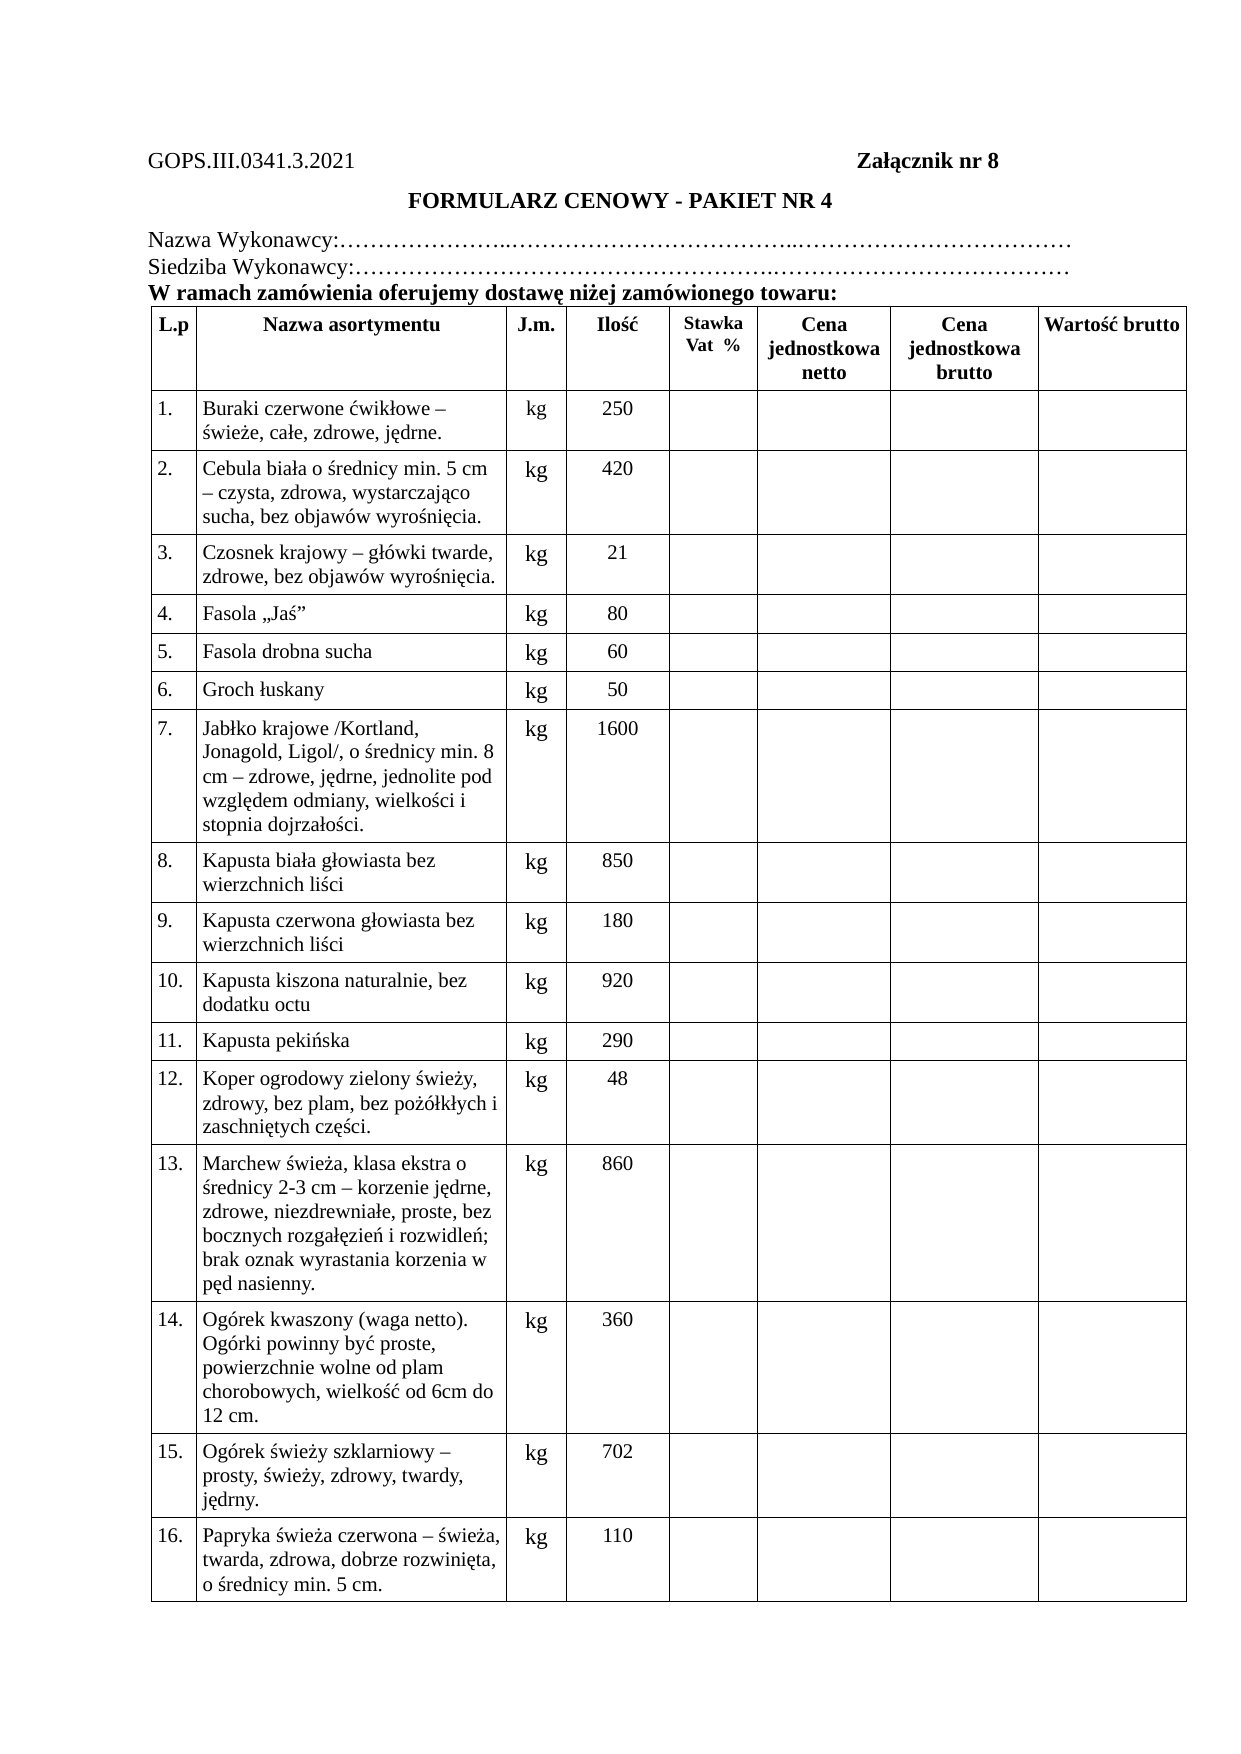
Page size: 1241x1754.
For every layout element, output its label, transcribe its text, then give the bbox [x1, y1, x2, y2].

table_cell [670, 1145, 757, 1301]
table_cell 21 [567, 535, 669, 594]
table_cell [891, 1434, 1038, 1517]
table_cell Groch łuskany [197, 672, 506, 709]
table_cell 6. [152, 672, 196, 709]
table_cell Buraki czerwone ćwikłowe – świeże, całe, zdrowe, jędrne. [197, 391, 506, 450]
table_cell kg [507, 672, 566, 709]
table_cell kg [507, 1061, 566, 1144]
table_cell kg [507, 451, 566, 534]
table_cell [1039, 1145, 1186, 1301]
table_header Cena jednostkowa netto [758, 307, 890, 390]
table_cell 5. [152, 634, 196, 671]
table_cell 2. [152, 451, 196, 534]
table_cell [891, 963, 1038, 1022]
text W ramach zamówienia oferujemy dostawę niżej zamówionego towaru: [148, 279, 1093, 306]
table_cell [1039, 595, 1186, 632]
table_cell [758, 1434, 890, 1517]
table_cell [758, 1302, 890, 1433]
table_cell kg [507, 391, 566, 450]
table_cell [670, 391, 757, 450]
table_cell [670, 634, 757, 671]
table_cell 1600 [567, 710, 669, 841]
table_cell 860 [567, 1145, 669, 1301]
table_cell [670, 1302, 757, 1433]
table_cell Kapusta biała głowiasta bez wierzchnich liści [197, 843, 506, 902]
table_cell 4. [152, 595, 196, 632]
table_cell [758, 903, 890, 962]
table_cell [1039, 1518, 1186, 1601]
text Nazwa Wykonawcy:…………………..………………………………..……………………………… [148, 227, 1093, 253]
table_cell Papryka świeża czerwona – świeża, twarda, zdrowa, dobrze rozwinięta, o średnicy min. 5 cm. [197, 1518, 506, 1601]
table_cell [758, 843, 890, 902]
table_cell [670, 710, 757, 841]
table_cell Koper ogrodowy zielony świeży, zdrowy, bez plam, bez pożółkłych i zaschniętych części. [197, 1061, 506, 1144]
table_cell [1039, 903, 1186, 962]
table_cell 290 [567, 1023, 669, 1060]
table_cell [891, 843, 1038, 902]
table_cell 50 [567, 672, 669, 709]
table_cell [891, 391, 1038, 450]
table_cell [670, 595, 757, 632]
table_cell Kapusta pekińska [197, 1023, 506, 1060]
table_cell kg [507, 710, 566, 841]
table_cell 12. [152, 1061, 196, 1144]
table_cell kg [507, 903, 566, 962]
table_cell 10. [152, 963, 196, 1022]
table_cell Marchew świeża, klasa ekstra o średnicy 2-3 cm – korzenie jędrne, zdrowe, niezdrewniałe, proste, bez bocznych rozgałęzień i rozwidleń; brak oznak wyrastania korzenia w pęd nasienny. [197, 1145, 506, 1301]
table_cell [758, 963, 890, 1022]
table_header Cena jednostkowa brutto [891, 307, 1038, 390]
table_cell [670, 1061, 757, 1144]
table_cell [1039, 1302, 1186, 1433]
table_cell Ogórek świeży szklarniowy – prosty, świeży, zdrowy, twardy, jędrny. [197, 1434, 506, 1517]
table_cell [670, 1023, 757, 1060]
text FORMULARZ CENOWY - PAKIET NR 4 [148, 187, 1093, 213]
table_cell [1039, 451, 1186, 534]
table_cell kg [507, 535, 566, 594]
table_cell 9. [152, 903, 196, 962]
table_cell [758, 535, 890, 594]
table_cell kg [507, 1145, 566, 1301]
table_cell 702 [567, 1434, 669, 1517]
table_cell [1039, 843, 1186, 902]
table_cell [1039, 535, 1186, 594]
table_cell 60 [567, 634, 669, 671]
table_cell 110 [567, 1518, 669, 1601]
table_cell 13. [152, 1145, 196, 1301]
table_cell 250 [567, 391, 669, 450]
table_cell Kapusta kiszona naturalnie, bez dodatku octu [197, 963, 506, 1022]
table_cell [758, 391, 890, 450]
table_cell [670, 1518, 757, 1601]
table_cell kg [507, 1302, 566, 1433]
table_cell Kapusta czerwona głowiasta bez wierzchnich liści [197, 903, 506, 962]
table_cell [891, 903, 1038, 962]
table_cell 11. [152, 1023, 196, 1060]
table_cell kg [507, 963, 566, 1022]
table_cell [891, 710, 1038, 841]
text Siedziba Wykonawcy:……………………………………………….………………………………… [148, 253, 1093, 279]
table_cell 80 [567, 595, 669, 632]
table_cell [758, 710, 890, 841]
table_cell [1039, 1061, 1186, 1144]
table_cell [891, 1023, 1038, 1060]
table_header Wartość brutto [1039, 307, 1186, 390]
table_cell kg [507, 634, 566, 671]
table_cell 420 [567, 451, 669, 534]
table_cell 1. [152, 391, 196, 450]
table_cell kg [507, 595, 566, 632]
table_cell kg [507, 1023, 566, 1060]
table_cell 180 [567, 903, 669, 962]
table_cell [758, 1518, 890, 1601]
table_cell 7. [152, 710, 196, 841]
table_cell [758, 672, 890, 709]
table_cell [891, 1302, 1038, 1433]
table_cell [670, 535, 757, 594]
table_cell [758, 1061, 890, 1144]
table_cell 14. [152, 1302, 196, 1433]
text GOPS.III.0341.3.2021 Załącznik nr 8 [148, 148, 1093, 174]
table_cell 850 [567, 843, 669, 902]
table_cell 8. [152, 843, 196, 902]
table_cell [891, 535, 1038, 594]
table_cell [758, 1145, 890, 1301]
table_cell kg [507, 1434, 566, 1517]
table_cell Ogórek kwaszony (waga netto). Ogórki powinny być proste, powierzchnie wolne od plam chorobowych, wielkość od 6cm do 12 cm. [197, 1302, 506, 1433]
table_cell 920 [567, 963, 669, 1022]
table_cell [670, 672, 757, 709]
table_cell 16. [152, 1518, 196, 1601]
table_cell [891, 634, 1038, 671]
table_cell [758, 595, 890, 632]
table_cell Cebula biała o średnicy min. 5 cm – czysta, zdrowa, wystarczająco sucha, bez objawów wyrośnięcia. [197, 451, 506, 534]
table_cell [758, 1023, 890, 1060]
table_cell [758, 451, 890, 534]
table_cell [670, 1434, 757, 1517]
table_header L.p [152, 307, 196, 390]
table_cell 360 [567, 1302, 669, 1433]
table_cell [670, 843, 757, 902]
table_cell [758, 634, 890, 671]
table_cell [670, 903, 757, 962]
table_cell 15. [152, 1434, 196, 1517]
table_cell [891, 451, 1038, 534]
table_cell Fasola „Jaś” [197, 595, 506, 632]
table_cell [891, 1061, 1038, 1144]
table_cell [1039, 1434, 1186, 1517]
table_cell [1039, 634, 1186, 671]
table_cell [670, 451, 757, 534]
table_cell Fasola drobna sucha [197, 634, 506, 671]
table_cell Czosnek krajowy – główki twarde, zdrowe, bez objawów wyrośnięcia. [197, 535, 506, 594]
table_cell [1039, 1023, 1186, 1060]
table_cell [1039, 391, 1186, 450]
table_header Nazwa asortymentu [197, 307, 506, 390]
table_cell [670, 963, 757, 1022]
table_header Ilość [567, 307, 669, 390]
table_cell [891, 595, 1038, 632]
table_header J.m. [507, 307, 566, 390]
table_cell [891, 1145, 1038, 1301]
table_cell 3. [152, 535, 196, 594]
table_cell [891, 672, 1038, 709]
table_cell [1039, 710, 1186, 841]
table_cell [891, 1518, 1038, 1601]
table_cell [1039, 963, 1186, 1022]
table_header Stawka Vat % [670, 307, 757, 390]
table_cell kg [507, 1518, 566, 1601]
table_cell [1039, 672, 1186, 709]
table_cell Jabłko krajowe /Kortland, Jonagold, Ligol/, o średnicy min. 8 cm – zdrowe, jędrne, jednolite pod względem odmiany, wielkości i stopnia dojrzałości. [197, 710, 506, 841]
table_cell kg [507, 843, 566, 902]
table_cell 48 [567, 1061, 669, 1144]
